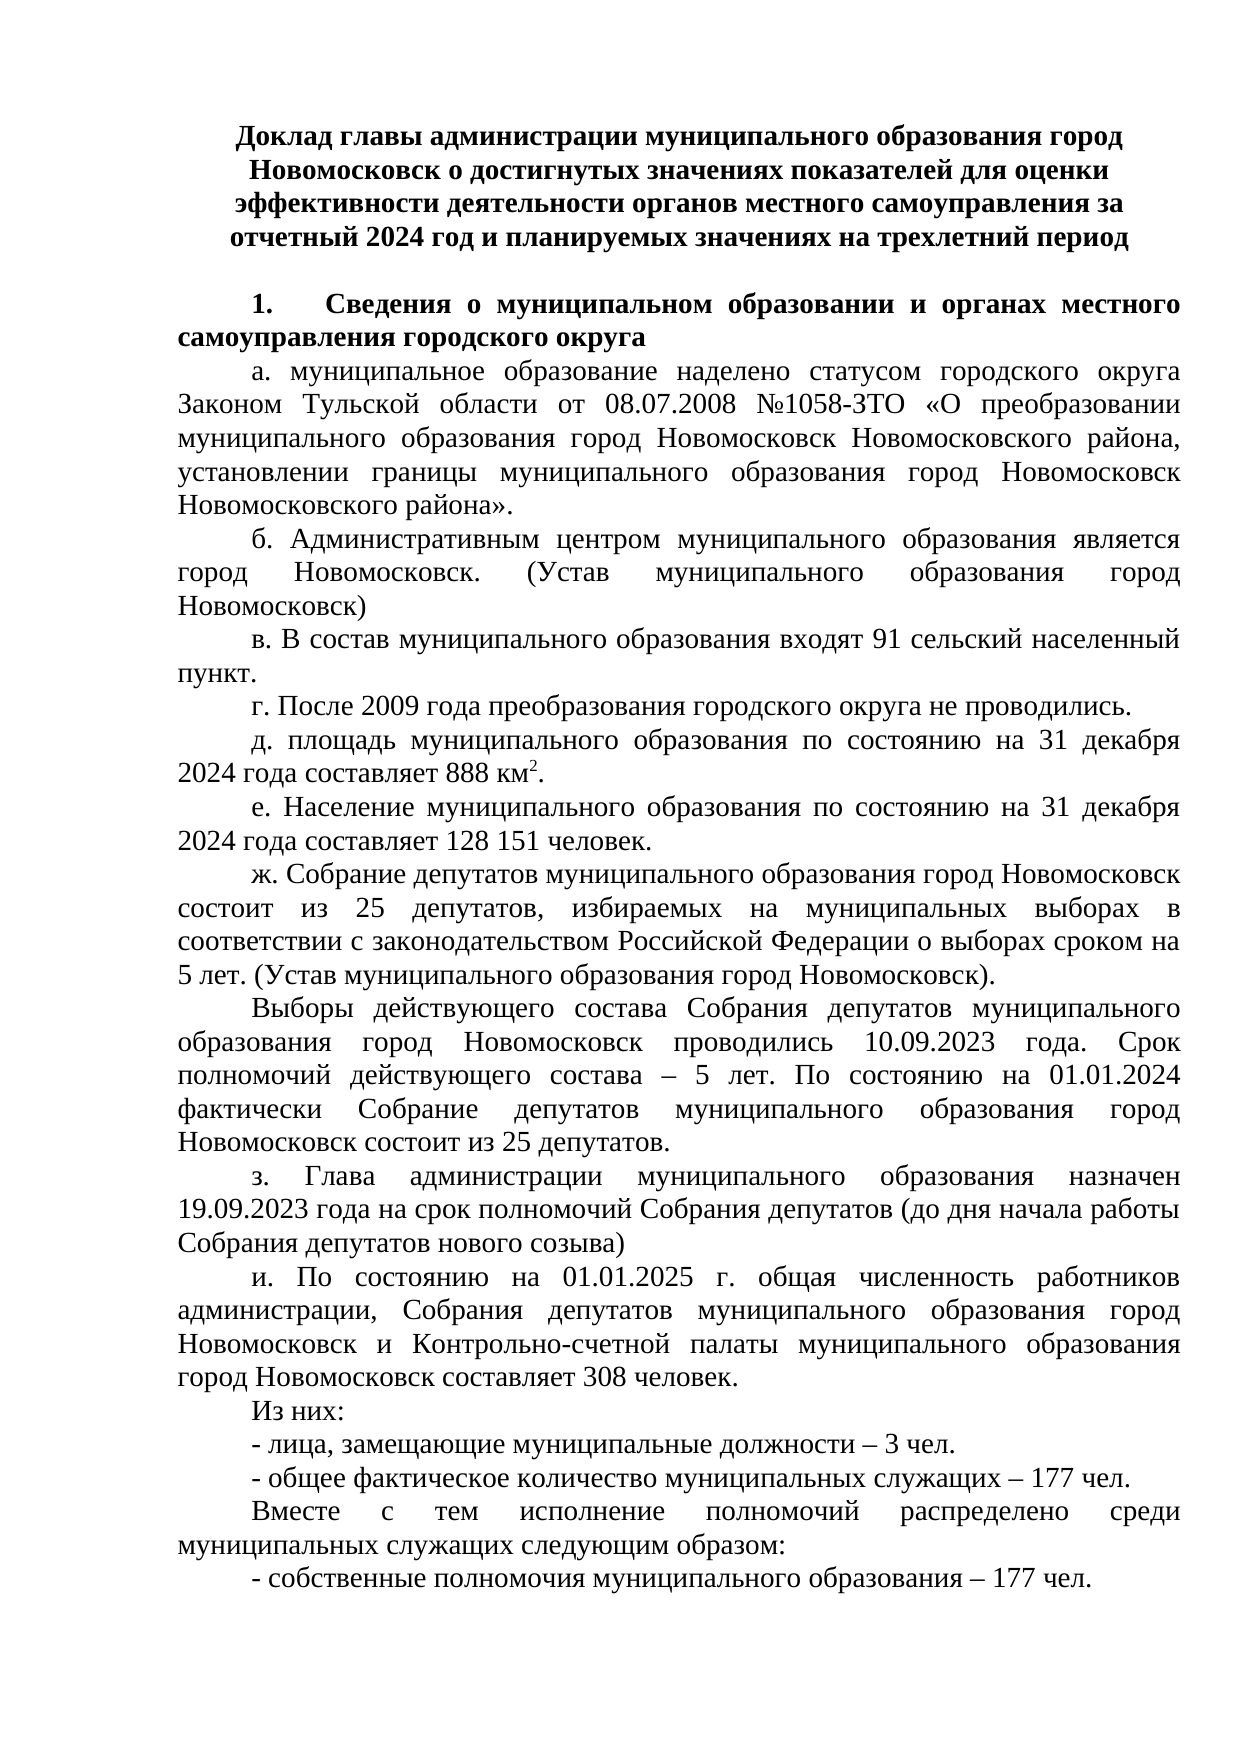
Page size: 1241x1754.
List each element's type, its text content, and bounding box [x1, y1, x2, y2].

text Доклад главы администрации муниципального образования город Новомосковск о достигнутых значениях показателей для оценки эффективности деятельности органов местного самоуправления за отчетный 2024 год и планируемых значениях на трехлетний период [177, 118, 1181, 252]
list в. В состав муниципального образования входят 91 сельский населенный пункт. [177, 621, 1181, 688]
text - лица, замещающие муниципальные должности – 3 чел. [177, 1426, 1181, 1460]
text и. По состоянию на 01.01.2025 г. общая численность работников администрации, Собрания депутатов муниципального образования город Новомосковск и Контрольно-счетной палаты муниципального образования город Новомосковск составляет 308 человек. [177, 1259, 1181, 1393]
text Выборы действующего состава Собрания депутатов муниципального образования город Новомосковск проводились 10.09.2023 года. Срок полномочий действующего состава – 5 лет. По состоянию на 01.01.2024 фактически Собрание депутатов муниципального образования город Новомосковск состоит из 25 депутатов. [177, 990, 1181, 1158]
list г. После 2009 года преобразования городского округа не проводились. [177, 688, 1181, 722]
list б. Административным центром муниципального образования является город Новомосковск. (Устав муниципального образования город Новомосковск) [177, 521, 1181, 621]
list а. муниципальное образование наделено статусом городского округа Законом Тульской области от 08.07.2008 №1058-ЗТО «О преобразовании муниципального образования город Новомосковск Новомосковского района, установлении границы муниципального образования город Новомосковск Новомосковского района». [177, 353, 1181, 521]
list Сведения о муниципальном образовании и органах местного самоуправления городского округа [177, 286, 1181, 353]
text - общее фактическое количество муниципальных служащих – 177 чел. [177, 1460, 1181, 1493]
list е. Население муниципального образования по состоянию на 31 декабря 2024 года составляет 128 151 человек. [177, 789, 1181, 856]
list д. площадь муниципального образования по состоянию на 31 декабря 2024 года составляет 888 км2. [177, 722, 1181, 789]
text Вместе с тем исполнение полномочий распределено среди муниципальных служащих следующим образом: [177, 1493, 1181, 1561]
text - собственные полномочия муниципального образования – 177 чел. [177, 1561, 1181, 1594]
text з. Глава администрации муниципального образования назначен 19.09.2023 года на срок полномочий Собрания депутатов (до дня начала работы Собрания депутатов нового созыва) [177, 1158, 1181, 1259]
text Из них: [177, 1393, 1181, 1426]
text ж. Собрание депутатов муниципального образования город Новомосковск состоит из 25 депутатов, избираемых на муниципальных выборах в соответствии с законодательством Российской Федерации о выборах сроком на 5 лет. (Устав муниципального образования город Новомосковск). [177, 856, 1181, 990]
